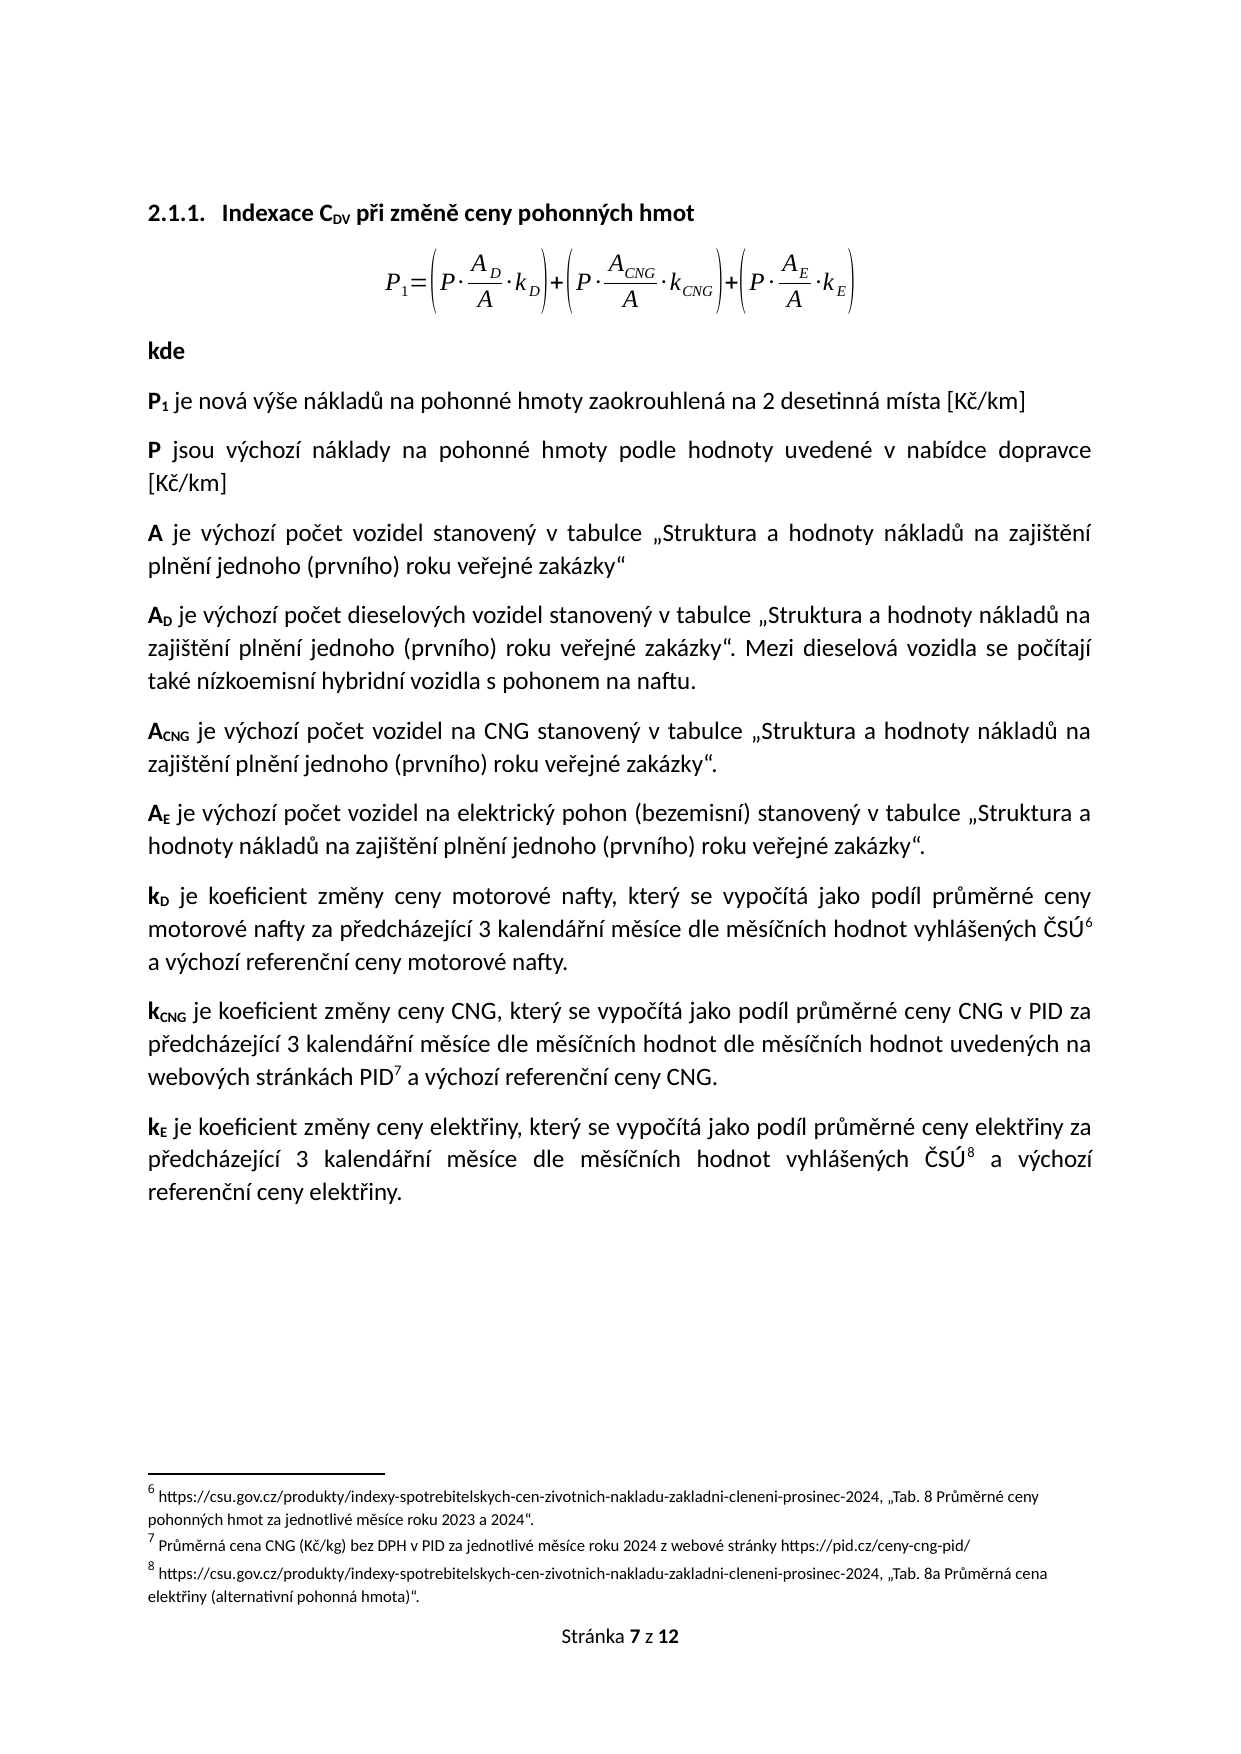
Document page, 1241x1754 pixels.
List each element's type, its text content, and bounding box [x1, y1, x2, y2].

text ACNG je výchozí počet vozidel na CNG stanovený v tabulce „Struktura a hodnoty nákladů na zajištění plnění jednoho (prvního) roku veřejné zakázky“. [148, 715, 1092, 778]
text kE je koeficient změny ceny elektřiny, který se vypočítá jako podíl průměrné ceny elektřiny za předcházející 3 kalendářní měsíce dle měsíčních hodnot vyhlášených ČSÚ a výchozí referenční ceny elektřiny. [148, 1111, 1092, 1207]
list Indexace CDV při změně ceny pohonných hmot [148, 197, 1092, 228]
text A je výchozí počet vozidel stanovený v tabulce „Struktura a hodnoty nákladů na zajištění plnění jednoho (prvního) roku veřejné zakázky“ [148, 517, 1092, 580]
text kD je koeficient změny ceny motorové nafty, který se vypočítá jako podíl průměrné ceny motorové nafty za předcházející 3 kalendářní měsíce dle měsíčních hodnot vyhlášených ČSÚ a výchozí referenční ceny motorové nafty. [148, 880, 1092, 976]
text AD je výchozí počet dieselových vozidel stanovený v tabulce „Struktura a hodnoty nákladů na zajištění plnění jednoho (prvního) roku veřejné zakázky“. Mezi dieselová vozidla se počítají také nízkoemisní hybridní vozidla s pohonem na naftu. [148, 599, 1092, 696]
text P1 je nová výše nákladů na pohonné hmoty zaokrouhlená na 2 desetinná místa [Kč/km] [148, 385, 1092, 415]
text P jsou výchozí náklady na pohonné hmoty podle hodnoty uvedené v nabídce dopravce [Kč/km] [148, 434, 1092, 498]
text kde [148, 335, 1092, 366]
text kCNG je koeficient změny ceny CNG, který se vypočítá jako podíl průměrné ceny CNG v PID za předcházející 3 kalendářní měsíce dle měsíčních hodnot dle měsíčních hodnot uvedených na webových stránkách PID a výchozí referenční ceny CNG. [148, 995, 1092, 1092]
text AE je výchozí počet vozidel na elektrický pohon (bezemisní) stanovený v tabulce „Struktura a hodnoty nákladů na zajištění plnění jednoho (prvního) roku veřejné zakázky“. [148, 797, 1092, 861]
